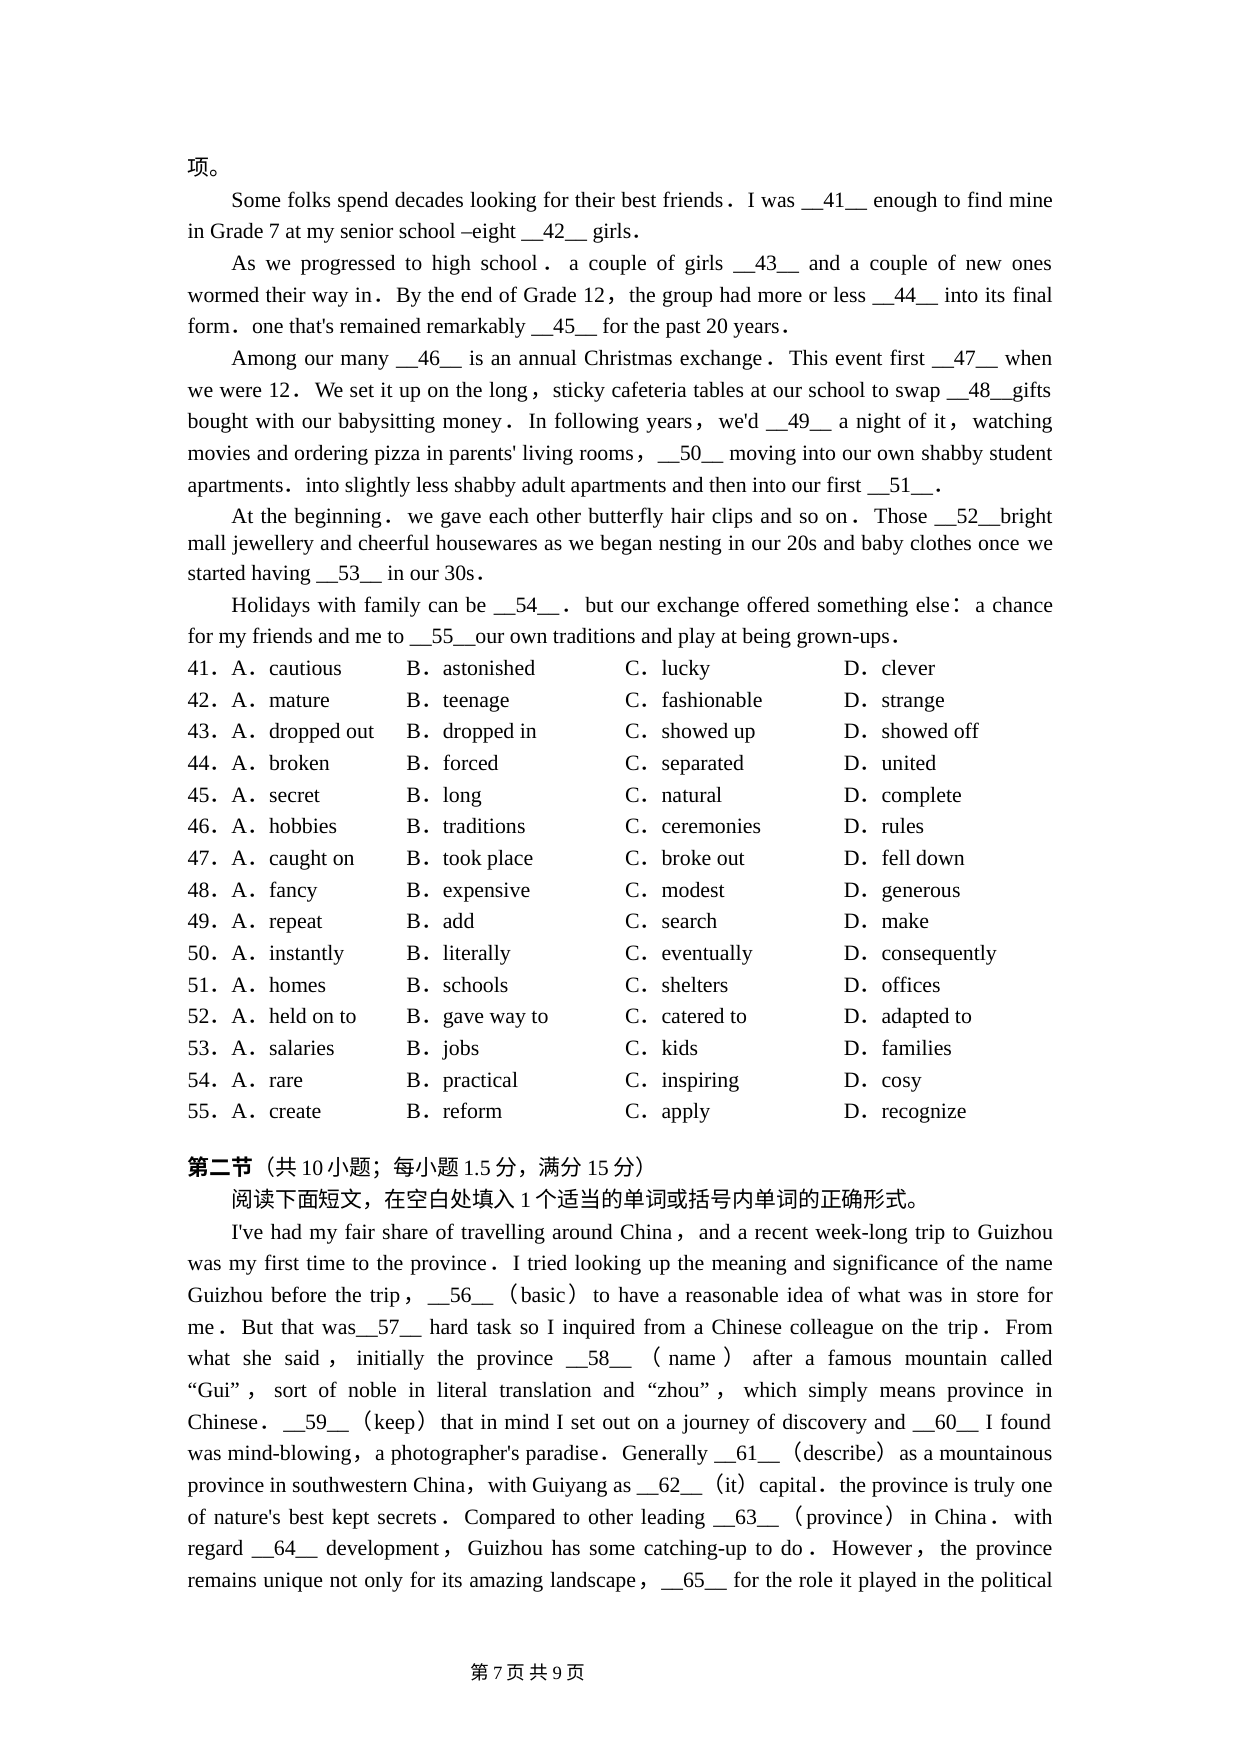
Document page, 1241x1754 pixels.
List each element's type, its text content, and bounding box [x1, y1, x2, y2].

text 46．A．hobbies B．traditions C．ceremonies D．rules [187, 808, 1053, 840]
text As we progressed to high school．a couple of girls __43__ and a couple of new ones wormed their way in．By the end of Grade 12，the group had more or less __44__ into its final form．one that's remained remarkably __45__ for the past 20 years． [187, 245, 1053, 340]
text 55．A．create B．reform C．apply D．recognize [187, 1093, 1053, 1125]
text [187, 1214, 1053, 1594]
text Among our many __46__ is an annual Christmas exchange．This event first __47__ when we were 12．We set it up on the long，sticky cafeteria tables at our school to swap __48__gifts bought with our babysitting money．In following years，we'd __49__ a night of it，watching movies and ordering pizza in parents' living rooms，__50__ moving into our own shabby student apartments．into slightly less shabby adult apartments and then into our first __51__． [187, 340, 1053, 498]
text 44．A．broken B．forced C．separated D．united [187, 745, 1053, 777]
text 50．A．instantly B．literally C．eventually D．consequently [187, 935, 1053, 967]
text 49．A．repeat B．add C．search D．make [187, 903, 1053, 935]
text 47．A．caught on B．took place C．broke out D．fell down [187, 840, 1053, 872]
text 第二节（共10小题；每小题1.5分，满分15分） [187, 1150, 1053, 1182]
text 52．A．held on to B．gave way to C．catered to D．adapted to [187, 998, 1053, 1030]
text 42．A．mature B．teenage C．fashionable D．strange [187, 682, 1053, 713]
text 阅读下面短文，在空白处填入1个适当的单词或括号内单词的正确形式。 [187, 1182, 1053, 1214]
text 45．A．secret B．long C．natural D．complete [187, 777, 1053, 808]
text 51．A．homes B．schools C．shelters D．offices [187, 967, 1053, 998]
text 43．A．dropped out B．dropped in C．showed up D．showed off [187, 713, 1053, 745]
text Holidays with family can be __54__．but our exchange offered something else：a chance for my friends and me to __55__our own traditions and play at being grown-ups． [187, 587, 1053, 650]
text At the beginning．we gave each other butterfly hair clips and so on．Those __52__bright mall jewellery and cheerful housewares as we began nesting in our 20s and baby clothes once we started having __53__ in our 30s． [187, 498, 1053, 587]
text 48．A．fancy B．expensive C．modest D．generous [187, 872, 1053, 903]
text 54．A．rare B．practical C．inspiring D．cosy [187, 1062, 1053, 1093]
text 41．A．cautious B．astonished C．lucky D．clever [187, 650, 1053, 682]
text 53．A．salaries B．jobs C．kids D．families [187, 1030, 1053, 1062]
text Some folks spend decades looking for their best friends．I was __41__ enough to find mine in Grade 7 at my senior school –eight __42__ girls． [187, 182, 1053, 245]
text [187, 150, 1053, 182]
